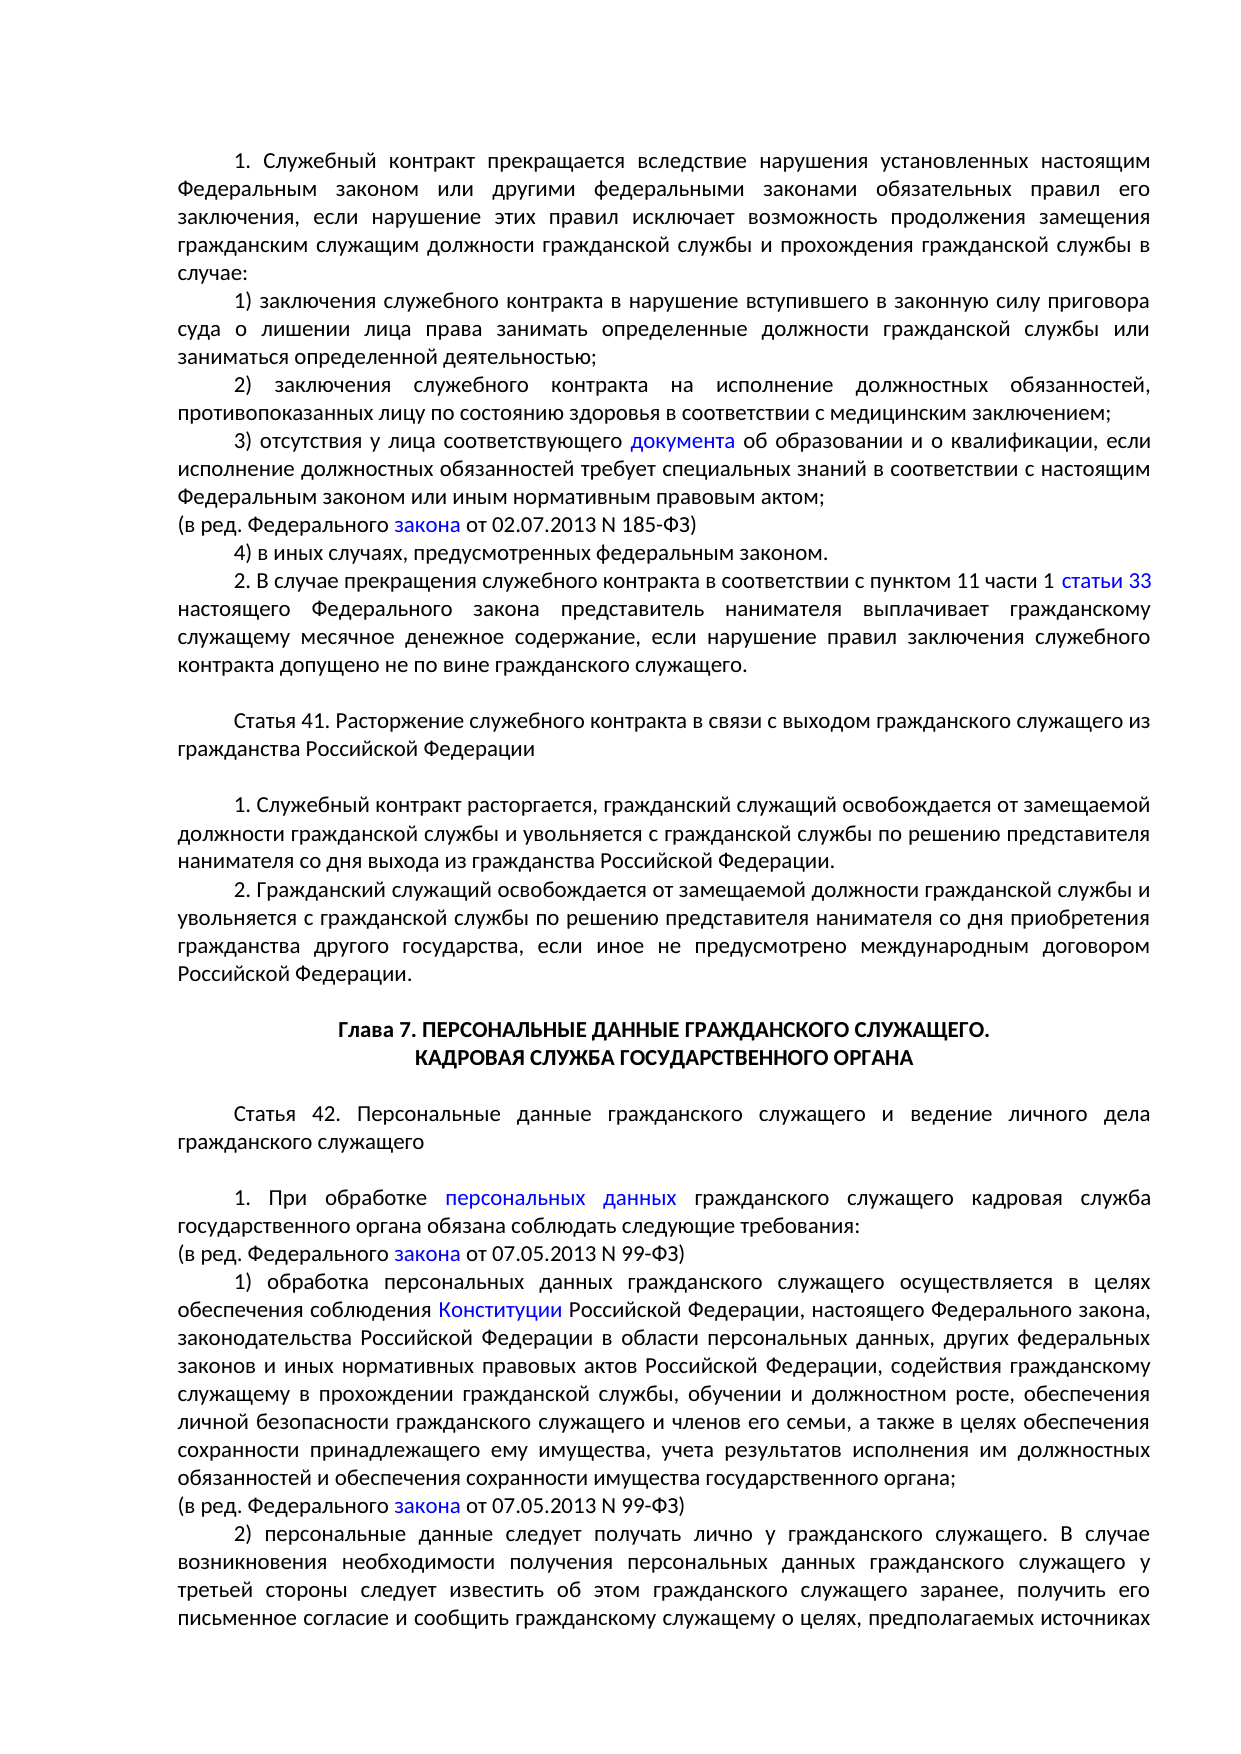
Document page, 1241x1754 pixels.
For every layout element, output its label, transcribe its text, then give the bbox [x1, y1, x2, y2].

text 1. При обработке персональных данных гражданского служащего кадровая служба государственного органа обязана соблюдать следующие требования: [177, 1183, 1152, 1239]
text 2. Гражданский служащий освобождается от замещаемой должности гражданской службы и увольняется с гражданской службы по решению представителя нанимателя со дня приобретения гражданства другого государства, если иное не предусмотрено международным договором Российской Федерации. [177, 875, 1152, 987]
text Статья 42. Персональные данные гражданского служащего и ведение личного дела гражданского служащего [177, 1099, 1152, 1155]
text Статья 41. Расторжение служебного контракта в связи с выходом гражданского служащего из гражданства Российской Федерации [177, 707, 1152, 763]
text 2) заключения служебного контракта на исполнение должностных обязанностей, противопоказанных лицу по состоянию здоровья в соответствии с медицинским заключением; [177, 370, 1152, 426]
text 1. Служебный контракт расторгается, гражданский служащий освобождается от замещаемой должности гражданской службы и увольняется с гражданской службы по решению представителя нанимателя со дня выхода из гражданства Российской Федерации. [177, 791, 1152, 875]
text 1) обработка персональных данных гражданского служащего осуществляется в целях обеспечения соблюдения Конституции Российской Федерации, настоящего Федерального закона, законодательства Российской Федерации в области персональных данных, других федеральных законов и иных нормативных правовых актов Российской Федерации, содействия гражданскому служащему в прохождении гражданской службы, обучении и должностном росте, обеспечения личной безопасности гражданского служащего и членов его семьи, а также в целях обеспечения сохранности принадлежащего ему имущества, учета результатов исполнения им должностных обязанностей и обеспечения сохранности имущества государственного органа; [177, 1267, 1152, 1491]
text 4) в иных случаях, предусмотренных федеральным законом. [177, 538, 1152, 566]
text 1) заключения служебного контракта в нарушение вступившего в законную силу приговора суда о лишении лица права занимать определенные должности гражданской службы или заниматься определенной деятельностью; [177, 286, 1152, 370]
text КАДРОВАЯ СЛУЖБА ГОСУДАРСТВЕННОГО ОРГАНА [177, 1043, 1152, 1071]
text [177, 1519, 1152, 1631]
text (в ред. Федерального закона от 07.05.2013 N 99-ФЗ) [177, 1491, 1152, 1519]
text (в ред. Федерального закона от 07.05.2013 N 99-ФЗ) [177, 1239, 1152, 1267]
text 1. Служебный контракт прекращается вследствие нарушения установленных настоящим Федеральным законом или другими федеральными законами обязательных правил его заключения, если нарушение этих правил исключает возможность продолжения замещения гражданским служащим должности гражданской службы и прохождения гражданской службы в случае: [177, 146, 1152, 286]
text 3) отсутствия у лица соответствующего документа об образовании и о квалификации, если исполнение должностных обязанностей требует специальных знаний в соответствии с настоящим Федеральным законом или иным нормативным правовым актом; [177, 426, 1152, 510]
text (в ред. Федерального закона от 02.07.2013 N 185-ФЗ) [177, 510, 1152, 538]
text Глава 7. ПЕРСОНАЛЬНЫЕ ДАННЫЕ ГРАЖДАНСКОГО СЛУЖАЩЕГО. [177, 1015, 1152, 1043]
text 2. В случае прекращения служебного контракта в соответствии с пунктом 11 части 1 статьи 33 настоящего Федерального закона представитель нанимателя выплачивает гражданскому служащему месячное денежное содержание, если нарушение правил заключения служебного контракта допущено не по вине гражданского служащего. [177, 566, 1152, 678]
